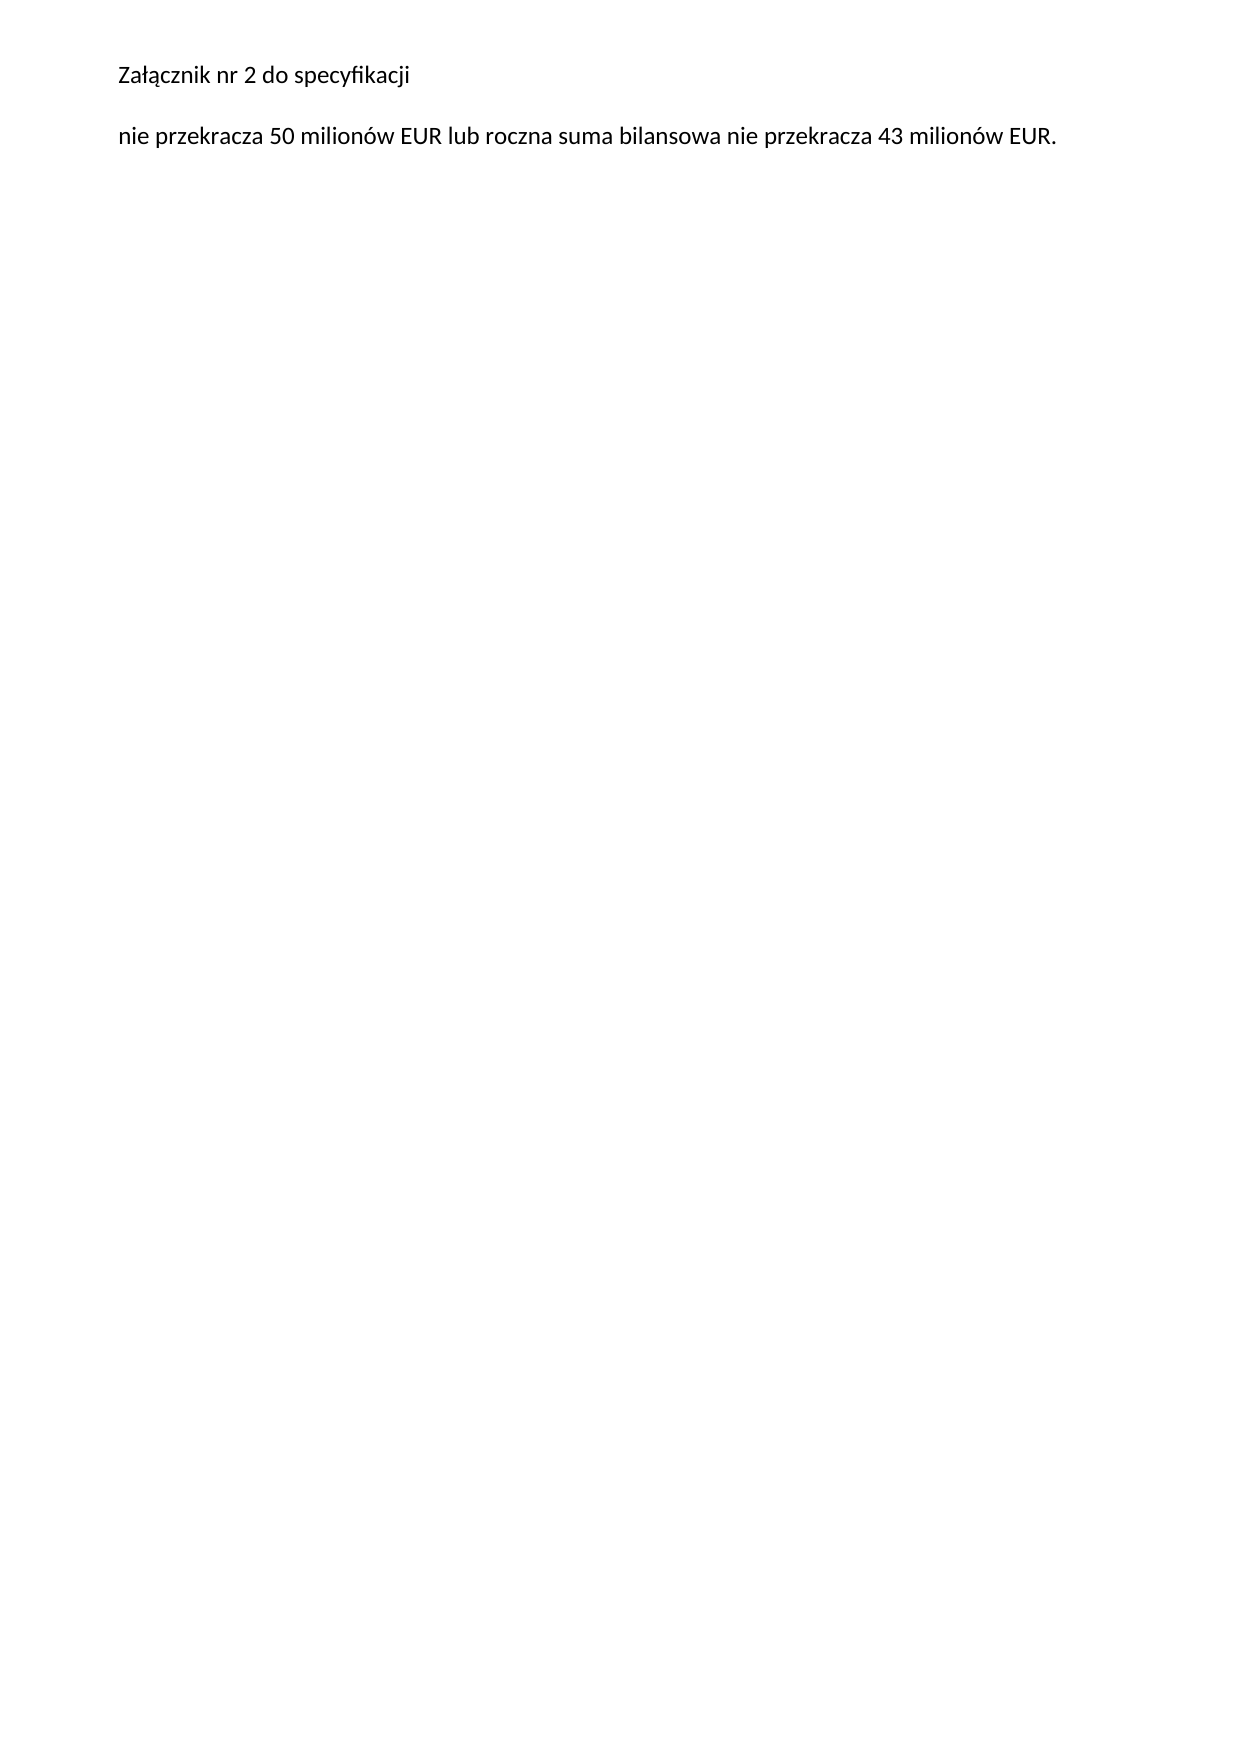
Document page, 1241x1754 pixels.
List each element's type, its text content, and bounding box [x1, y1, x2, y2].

text nie przekracza 50 milionów EUR lub roczna suma bilansowa nie przekracza 43 milionów EUR. [118, 120, 1122, 151]
